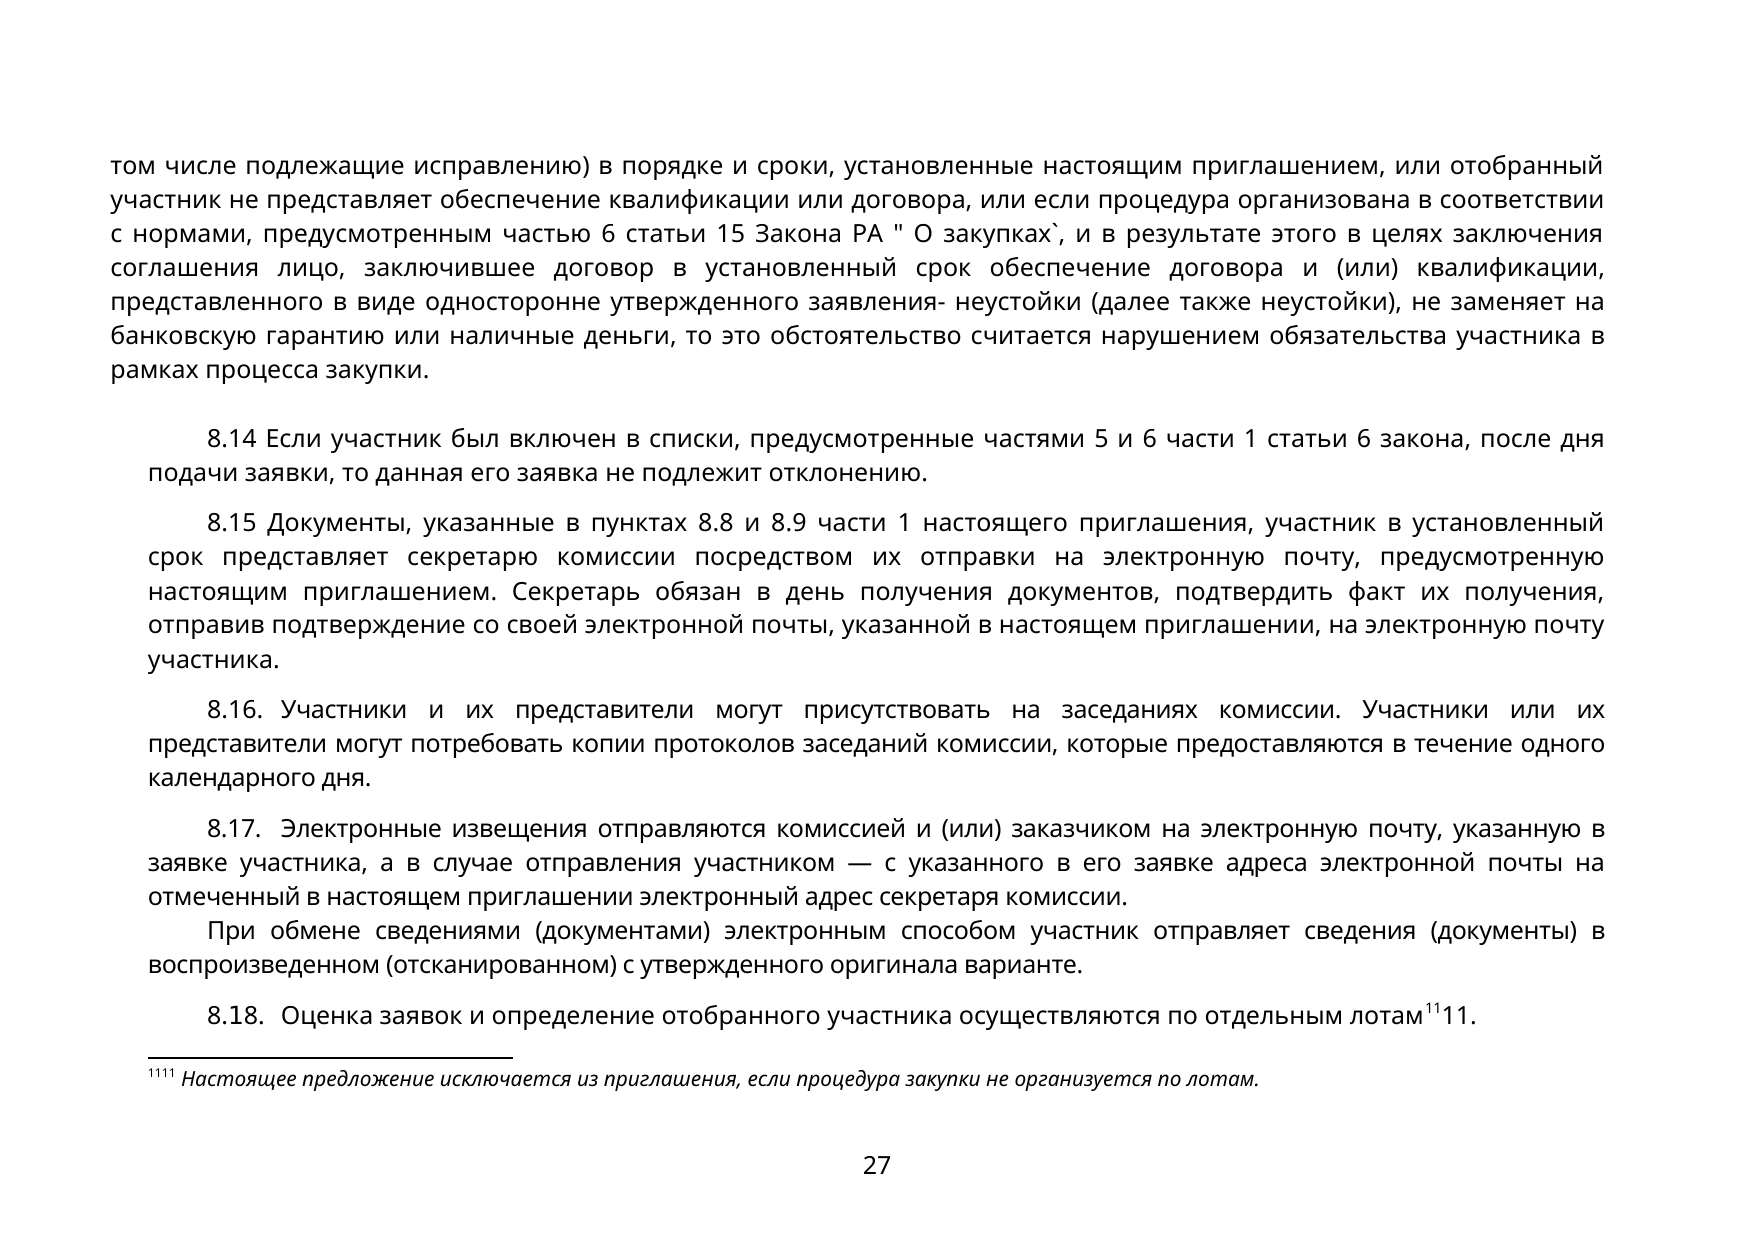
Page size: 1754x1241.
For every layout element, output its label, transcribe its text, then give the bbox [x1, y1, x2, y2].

text При обмене сведениями (документами) электронным способом участник отправляет сведения (документы) в воспроизведенном (отсканированном) с утвержденного оригинала варианте. [148, 913, 1606, 981]
text 8.17. Электронные извещения отправляются комиссией и (или) заказчиком на электронную почту, указанную в заявке участника, а в случае отправления участником — с указанного в его заявке адреса электронной почты на отмеченный в настоящем приглашении электронный адрес секретаря комиссии. [148, 811, 1606, 913]
text 8.14 Если участник был включен в списки, предусмотренные частями 5 и 6 части 1 статьи 6 закона, после дня подачи заявки, то данная его заявка не подлежит отклонению. [148, 420, 1606, 488]
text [110, 148, 1606, 386]
text 8.16. Участники и их представители могут присутствовать на заседаниях комиссии. Участники или их представители могут потребовать копии протоколов заседаний комиссии, которые предоставляются в течение одного календарного дня. [148, 692, 1606, 794]
text 8.15 Документы, указанные в пунктах 8.8 и 8.9 части 1 настоящего приглашения, участник в установленный срок представляет секретарю комиссии посредством их отправки на электронную почту, предусмотренную настоящим приглашением. Секретарь обязан в день получения документов, подтвердить факт их получения, отправив подтверждение со своей электронной почты, указанной в настоящем приглашении, на электронную почту участника. [148, 505, 1606, 675]
text 8.18. Оценка заявок и определение отобранного участника осуществляются по отдельным лотам11. [148, 998, 1606, 1032]
